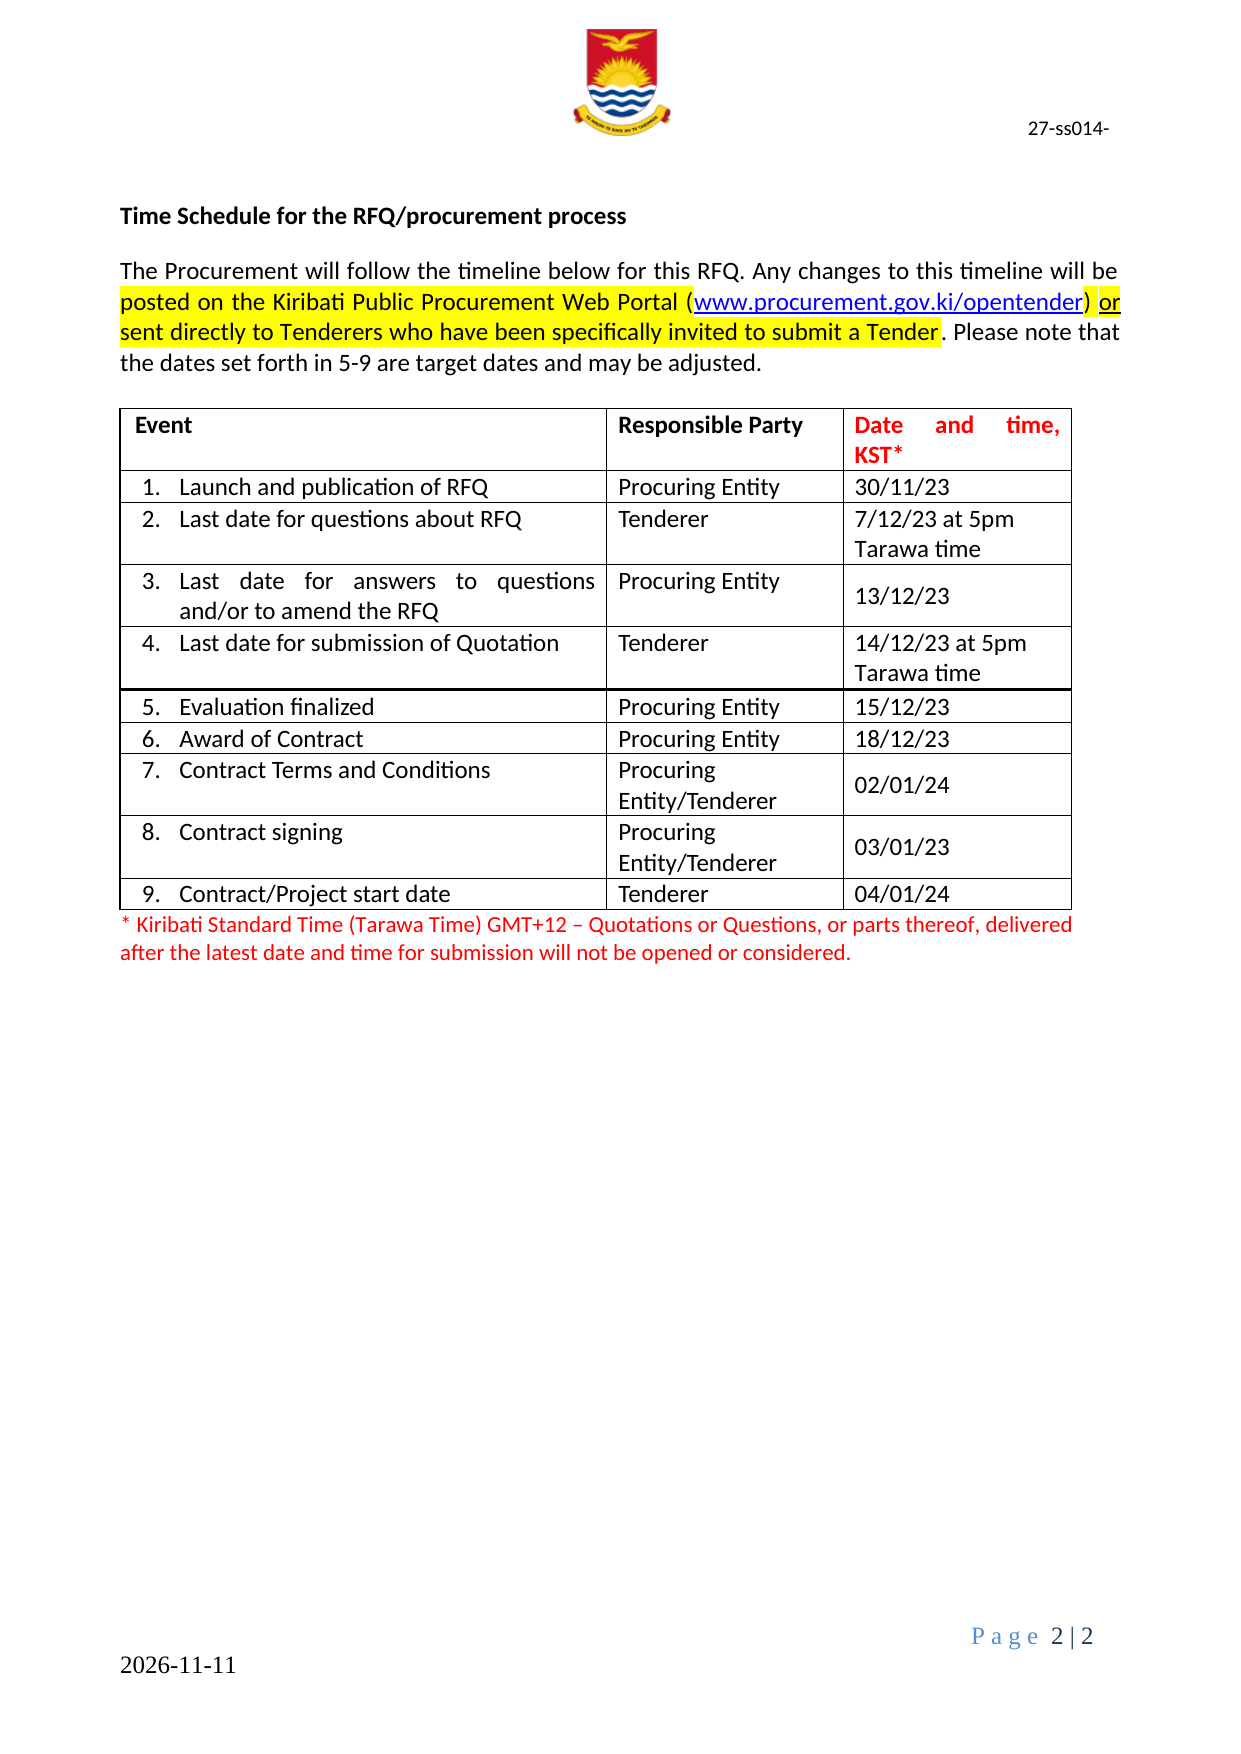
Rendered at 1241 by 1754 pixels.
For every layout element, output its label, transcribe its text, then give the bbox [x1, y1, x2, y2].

table_cell Procuring Entity/Tenderer [607, 754, 843, 815]
table_cell Tenderer [607, 503, 843, 564]
text The Procurement will follow the timeline below for this RFQ. Any changes to this timeline will be posted on the Kiribati Public Procurement Web Portal (www.procurement.gov.ki/opentender) or sent directly to Tenderers who have been specifically invited to submit a Tender. Please note that the dates set forth in 5-9 are target dates and may be adjusted. [120, 313, 1120, 378]
table_cell Last date for submission of Quotation [121, 627, 606, 688]
text The Procurement will follow the timeline below for this RFQ. Any changes to this timeline will be posted on the Kiribati Public Procurement Web Portal (www.procurement.gov.ki/opentender) or sent directly to Tenderers who have been specifically invited to submit a Tender. Please note that the dates set forth in 5-9 are target dates and may be adjusted. [120, 256, 1120, 312]
table_cell 18/12/23 [844, 723, 1071, 753]
table_cell 7/12/23 at 5pm Tarawa time [844, 503, 1071, 564]
table_cell 15/12/23 [844, 691, 1071, 722]
table_cell 30/11/23 [844, 471, 1071, 502]
table_cell 14/12/23 at 5pm Tarawa time [844, 627, 1071, 688]
table_cell Award of Contract [121, 723, 606, 753]
table_cell Contract/Project start date [121, 879, 606, 909]
table_cell 03/01/23 [844, 816, 1071, 877]
table_cell Procuring Entity [607, 691, 843, 722]
table_cell Contract signing [121, 816, 606, 877]
table_cell Evaluation finalized [121, 691, 606, 722]
subtitle Time Schedule for the RFQ/procurement process [120, 200, 1120, 231]
table_cell Tenderer [607, 879, 843, 909]
table_cell Last date for questions about RFQ [121, 503, 606, 564]
table_cell 13/12/23 [844, 565, 1071, 626]
picture [573, 29, 671, 136]
table_cell Procuring Entity/Tenderer [607, 816, 843, 877]
table_header Event [121, 409, 606, 470]
table_cell 02/01/24 [844, 754, 1071, 815]
table_header Date and time, KST* [844, 409, 1071, 470]
table_cell Last date for answers to questions and/or to amend the RFQ [121, 565, 606, 626]
table_header Responsible Party [607, 409, 843, 470]
table_cell Procuring Entity [607, 471, 843, 502]
table_cell Contract Terms and Conditions [121, 754, 606, 815]
table_cell Procuring Entity [607, 565, 843, 626]
table_cell Procuring Entity [607, 723, 843, 753]
text * Kiribati Standard Time (Tarawa Time) GMT+12 – Quotations or Questions, or parts thereof, delivered after the latest date and time for submission will not be opened or considered. [120, 910, 1120, 966]
table_cell Tenderer [607, 627, 843, 688]
table_cell 04/01/24 [844, 879, 1071, 909]
table_cell Launch and publication of RFQ [121, 471, 606, 502]
